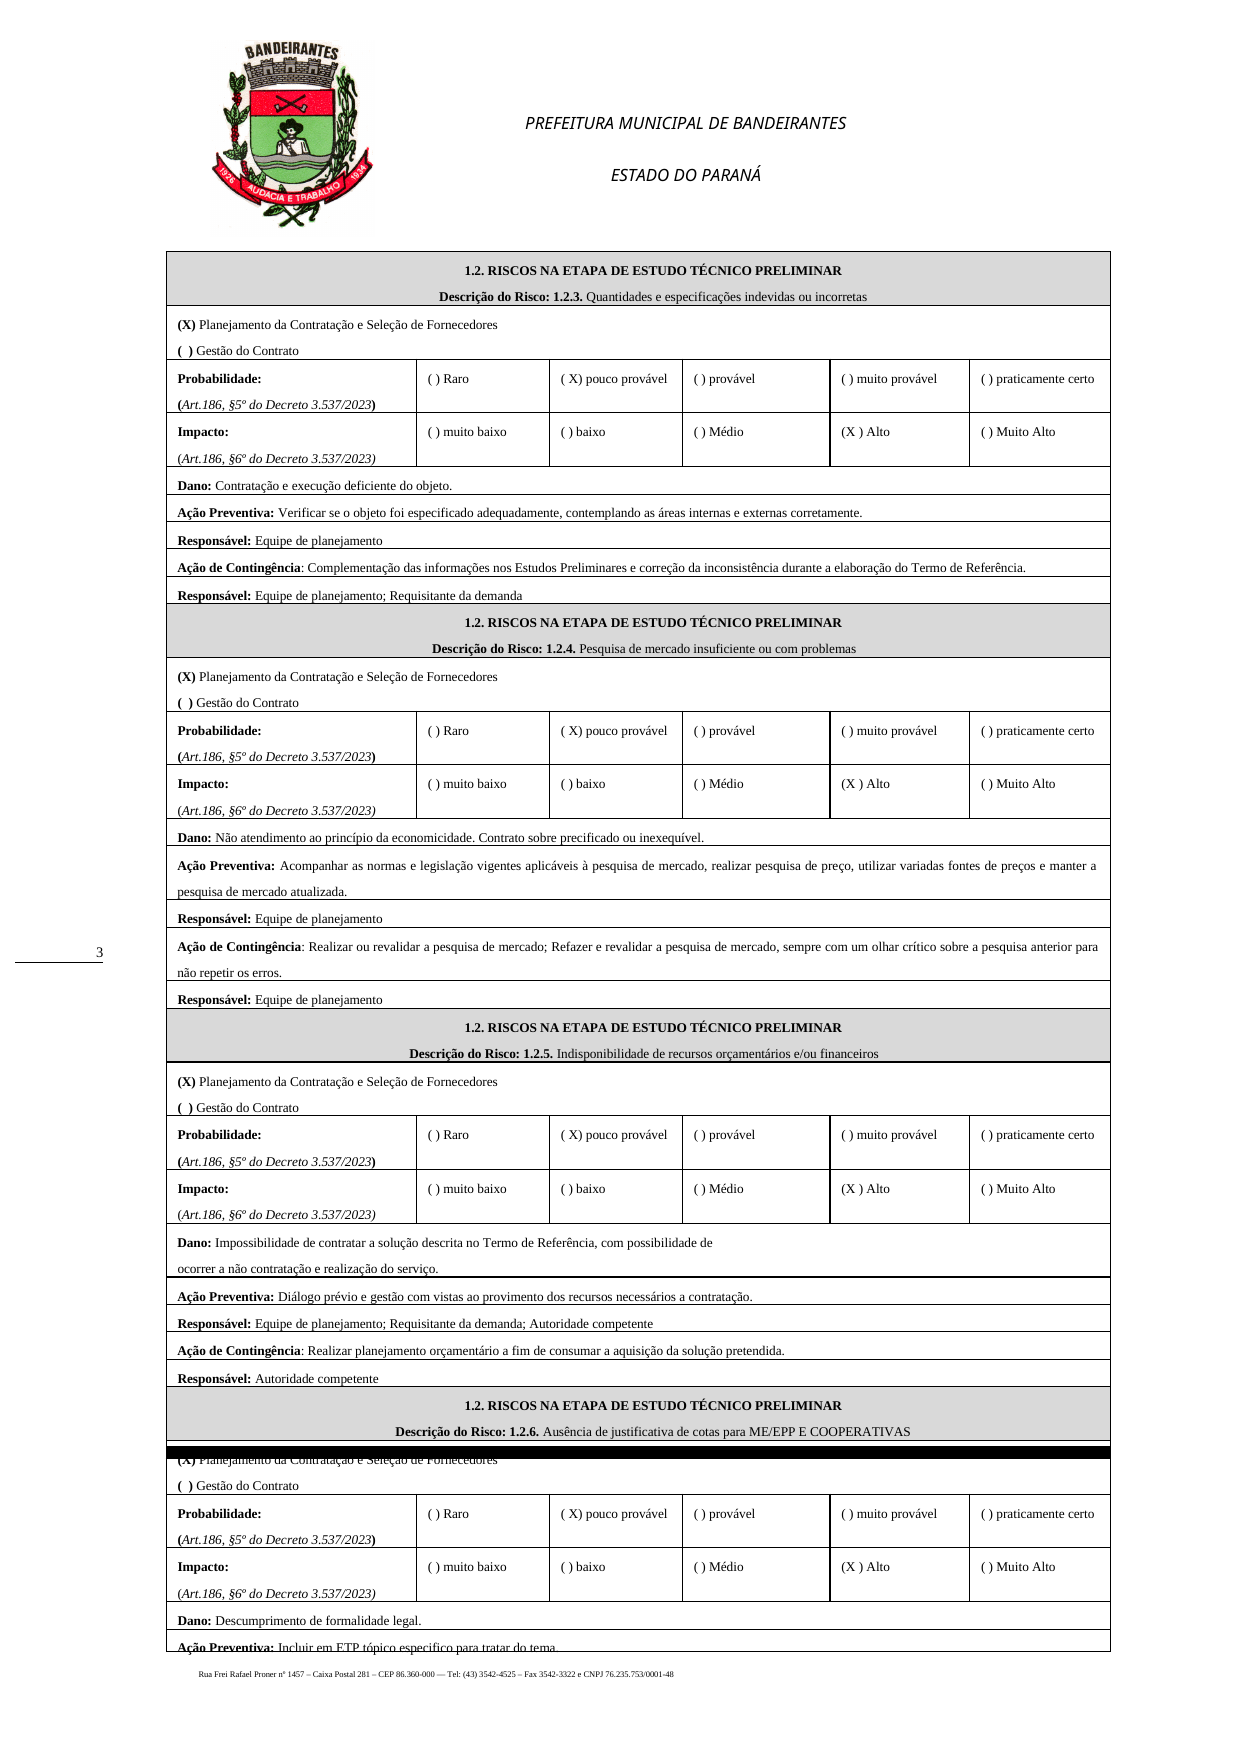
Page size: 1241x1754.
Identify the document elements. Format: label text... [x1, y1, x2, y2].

table_cell ( ) muito provável [831, 1495, 969, 1547]
table_cell Ação de Contingência: Realizar ou revalidar a pesquisa de mercado; Refazer e revalidar a pesquisa de mercado, sempre com um olhar crítico sobre a pesquisa anterior para não repetir os erros. [167, 928, 1110, 980]
table_cell ( ) baixo [550, 1170, 682, 1223]
table_cell ( ) Raro [417, 1495, 549, 1547]
table_cell (X) Planejamento da Contratação e Seleção de Fornecedores ( ) Gestão do Contrato [167, 306, 1110, 358]
table_cell Impacto: (Art.186, §6º do Decreto 3.537/2023) [167, 1548, 416, 1601]
table_cell ( ) Muito Alto [970, 1548, 1110, 1601]
table_cell ( ) baixo [550, 1548, 682, 1601]
table_cell (X ) Alto [831, 1548, 969, 1601]
table_cell Ação de Contingência: Realizar planejamento orçamentário a fim de consumar a aquisição da solução pretendida. [167, 1332, 1110, 1359]
table_cell ( ) praticamente certo [970, 360, 1110, 412]
table_cell ( ) Médio [683, 413, 829, 466]
table_cell ( ) praticamente certo [970, 1495, 1110, 1547]
table_cell Ação de Contingência: Complementação das informações nos Estudos Preliminares e correção da inconsistência durante a elaboração do Termo de Referência. [167, 549, 1110, 576]
table_cell ( ) provável [683, 360, 829, 412]
table_cell Impacto: (Art.186, §6º do Decreto 3.537/2023) [167, 765, 416, 818]
table_cell Dano: Contratação e execução deficiente do objeto. [167, 467, 1110, 493]
table_cell Impacto: (Art.186, §6º do Decreto 3.537/2023) [167, 1170, 416, 1223]
table_cell ( ) muito provável [831, 360, 969, 412]
table_cell ( ) muito provável [831, 1116, 969, 1169]
table_cell 1.2. RISCOS NA ETAPA DE ESTUDO TÉCNICO PRELIMINAR Descrição do Risco: 1.2.4. Pesquisa de mercado insuficiente ou com problemas [167, 604, 1110, 657]
table_cell 1.2. RISCOS NA ETAPA DE ESTUDO TÉCNICO PRELIMINAR Descrição do Risco: 1.2.3. Quantidades e especificações indevidas ou incorretas [167, 252, 1110, 305]
table_cell (X) Planejamento da Contratação e Seleção de Fornecedores ( ) Gestão do Contrato [167, 1063, 1110, 1115]
table_cell ( ) muito baixo [417, 1548, 549, 1601]
table_cell ( X) pouco provável [550, 712, 682, 764]
table_cell ( ) Médio [683, 1170, 829, 1223]
table_cell 1.2. RISCOS NA ETAPA DE ESTUDO TÉCNICO PRELIMINAR Descrição do Risco: 1.2.5. Indisponibilidade de recursos orçamentários e/ou financeiros [167, 1009, 1110, 1061]
table_cell Responsável: Equipe de planejamento; Requisitante da demanda; Autoridade competente [167, 1305, 1110, 1331]
table_cell ( ) muito baixo [417, 765, 549, 818]
table_cell ( ) Muito Alto [970, 1170, 1110, 1223]
table_cell ( ) Muito Alto [970, 413, 1110, 466]
table_cell ( ) baixo [550, 413, 682, 466]
table_cell Responsável: Equipe de planejamento [167, 522, 1110, 548]
table_cell ( ) Médio [683, 765, 829, 818]
table_cell ( ) Raro [417, 360, 549, 412]
table_cell Responsável: Equipe de planejamento [167, 981, 1110, 1008]
table_cell ( ) Médio [683, 1548, 829, 1601]
table_cell Ação Preventiva: Diálogo prévio e gestão com vistas ao provimento dos recursos necessários a contratação. [167, 1278, 1110, 1304]
table_cell ( X) pouco provável [550, 360, 682, 412]
table_cell Ação Preventiva: Incluir em ETP tópico especifico para tratar do tema. [167, 1630, 1110, 1651]
table_cell ( ) muito provável [831, 712, 969, 764]
table_cell (X ) Alto [831, 1170, 969, 1223]
table_cell 1.2. RISCOS NA ETAPA DE ESTUDO TÉCNICO PRELIMINAR Descrição do Risco: 1.2.6. Ausência de justificativa de cotas para ME/EPP E COOPERATIVAS [167, 1387, 1110, 1440]
table_cell Dano: Não atendimento ao princípio da economicidade. Contrato sobre precificado ou inexequível. [167, 819, 1110, 845]
table_cell Dano: Descumprimento de formalidade legal. [167, 1602, 1110, 1628]
table_cell ( ) baixo [550, 765, 682, 818]
table_cell (X) Planejamento da Contratação e Seleção de Fornecedores ( ) Gestão do Contrato [167, 658, 1110, 711]
table_cell ( ) praticamente certo [970, 1116, 1110, 1169]
table_cell Ação Preventiva: Verificar se o objeto foi especificado adequadamente, contemplando as áreas internas e externas corretamente. [167, 495, 1110, 521]
table_cell (X ) Alto [831, 765, 969, 818]
table_cell Dano: Impossibilidade de contratar a solução descrita no Termo de Referência, com possibilidade de ocorrer a não contratação e realização do serviço. [167, 1224, 1110, 1276]
table_cell ( ) muito baixo [417, 1170, 549, 1223]
table_cell ( ) Muito Alto [970, 765, 1110, 818]
table_cell Responsável: Equipe de planejamento; Requisitante da demanda [167, 577, 1110, 603]
table_cell (X) Planejamento da Contratação e Seleção de Fornecedores ( ) Gestão do Contrato [167, 1459, 1110, 1493]
table_cell (X ) Alto [831, 413, 969, 466]
table_cell ( ) Raro [417, 1116, 549, 1169]
table_cell Impacto: (Art.186, §6º do Decreto 3.537/2023) [167, 413, 416, 466]
table_cell Responsável: Equipe de planejamento [167, 900, 1110, 927]
table_cell Probabilidade: (Art.186, §5º do Decreto 3.537/2023) [167, 712, 416, 764]
picture [210, 40, 375, 237]
table_cell ( ) provável [683, 1495, 829, 1547]
table_cell Ação Preventiva: Acompanhar as normas e legislação vigentes aplicáveis à pesquisa de mercado, realizar pesquisa de preço, utilizar variadas fontes de preços e manter a pesquisa de mercado atualizada. [167, 846, 1110, 899]
table_cell ( ) muito baixo [417, 413, 549, 466]
table_cell Probabilidade: (Art.186, §5º do Decreto 3.537/2023) [167, 1116, 416, 1169]
table_cell ( ) provável [683, 712, 829, 764]
table_cell ( ) Raro [417, 712, 549, 764]
table_cell ( X) pouco provável [550, 1495, 682, 1547]
table_cell Probabilidade: (Art.186, §5º do Decreto 3.537/2023) [167, 1495, 416, 1547]
table_cell Probabilidade: (Art.186, §5º do Decreto 3.537/2023) [167, 360, 416, 412]
table_cell ( X) pouco provável [550, 1116, 682, 1169]
table_cell ( ) provável [683, 1116, 829, 1169]
table_cell Responsável: Autoridade competente [167, 1360, 1110, 1386]
table_cell ( ) praticamente certo [970, 712, 1110, 764]
